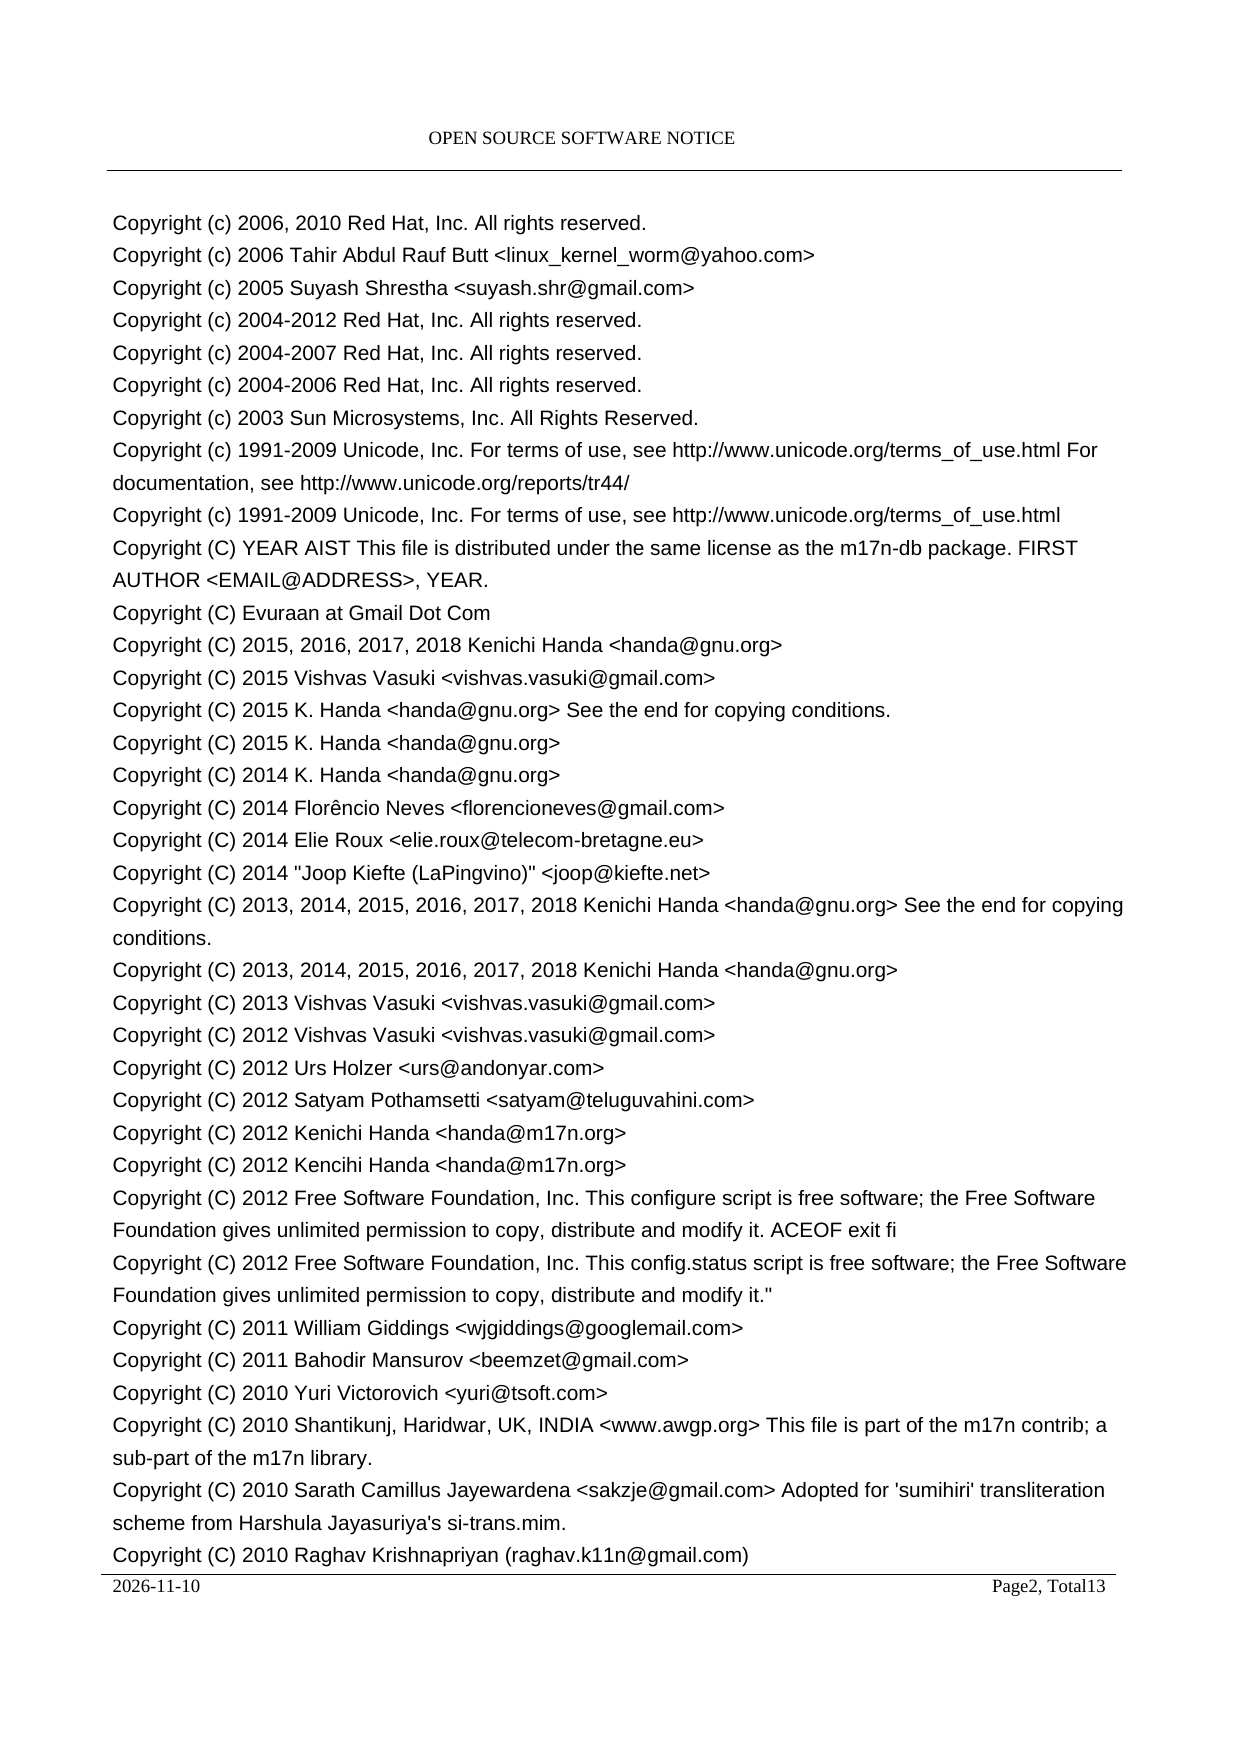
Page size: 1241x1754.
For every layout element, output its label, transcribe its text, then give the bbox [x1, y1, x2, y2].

text Copyright (C) 2015 K. Handa <handa@gnu.org> [112, 726, 1128, 759]
text Copyright (c) 1991-2009 Unicode, Inc. For terms of use, see http://www.unicode.org/terms_of_use.html For documentation, see http://www.unicode.org/reports/tr44/ [112, 434, 1128, 499]
text Copyright (C) 2014 "Joop Kiefte (LaPingvino)" <joop@kiefte.net> [112, 856, 1128, 889]
text Copyright (C) 2014 Florêncio Neves <florencioneves@gmail.com> [112, 791, 1128, 824]
text Copyright (C) 2012 Urs Holzer <urs@andonyar.com> [112, 1051, 1128, 1084]
text Copyright (C) 2011 William Giddings <wjgiddings@googlemail.com> [112, 1311, 1128, 1344]
text Copyright (c) 2005 Suyash Shrestha <suyash.shr@gmail.com> [112, 271, 1128, 304]
text Copyright (C) 2015 K. Handa <handa@gnu.org> See the end for copying conditions. [112, 694, 1128, 726]
text Copyright (C) 2010 Shantikunj, Haridwar, UK, INDIA <www.awgp.org> This file is part of the m17n contrib; a sub-part of the m17n library. [112, 1409, 1128, 1474]
text Copyright (C) Evuraan at Gmail Dot Com [112, 596, 1128, 629]
text Copyright (C) 2012 Satyam Pothamsetti <satyam@teluguvahini.com> [112, 1084, 1128, 1116]
text Copyright (C) 2015 Vishvas Vasuki <vishvas.vasuki@gmail.com> [112, 661, 1128, 694]
text Copyright (C) 2013, 2014, 2015, 2016, 2017, 2018 Kenichi Handa <handa@gnu.org> [112, 954, 1128, 986]
text Copyright (C) 2012 Vishvas Vasuki <vishvas.vasuki@gmail.com> [112, 1019, 1128, 1051]
text Copyright (C) 2013, 2014, 2015, 2016, 2017, 2018 Kenichi Handa <handa@gnu.org> See the end for copying conditions. [112, 889, 1128, 954]
text Copyright (C) 2014 K. Handa <handa@gnu.org> [112, 759, 1128, 791]
text Copyright (c) 2004-2012 Red Hat, Inc. All rights reserved. [112, 304, 1128, 336]
text Copyright (c) 2004-2007 Red Hat, Inc. All rights reserved. [112, 336, 1128, 369]
text Copyright (C) 2012 Kenichi Handa <handa@m17n.org> [112, 1116, 1128, 1149]
text Copyright (C) 2013 Vishvas Vasuki <vishvas.vasuki@gmail.com> [112, 986, 1128, 1019]
text Copyright (C) 2014 Elie Roux <elie.roux@telecom-bretagne.eu> [112, 824, 1128, 856]
text Copyright (C) 2012 Free Software Foundation, Inc. This configure script is free software; the Free Software Foundation gives unlimited permission to copy, distribute and modify it. ACEOF exit fi [112, 1181, 1128, 1246]
text Copyright (C) YEAR AIST This file is distributed under the same license as the m17n-db package. FIRST AUTHOR <EMAIL@ADDRESS>, YEAR. [112, 531, 1128, 596]
text Copyright (C) 2012 Kencihi Handa <handa@m17n.org> [112, 1149, 1128, 1181]
text Copyright (C) 2011 Bahodir Mansurov <beemzet@gmail.com> [112, 1344, 1128, 1376]
text Copyright (C) 2010 Raghav Krishnapriyan (raghav.k11n@gmail.com) [112, 1539, 1128, 1571]
text Copyright (c) 2006, 2010 Red Hat, Inc. All rights reserved. [112, 206, 1128, 239]
text Copyright (C) 2010 Sarath Camillus Jayewardena <sakzje@gmail.com> Adopted for 'sumihiri' transliteration scheme from Harshula Jayasuriya's si-trans.mim. [112, 1474, 1128, 1539]
text Copyright (c) 1991-2009 Unicode, Inc. For terms of use, see http://www.unicode.org/terms_of_use.html [112, 499, 1128, 531]
text Copyright (C) 2015, 2016, 2017, 2018 Kenichi Handa <handa@gnu.org> [112, 629, 1128, 661]
text Copyright (C) 2010 Yuri Victorovich <yuri@tsoft.com> [112, 1376, 1128, 1409]
text Copyright (c) 2003 Sun Microsystems, Inc. All Rights Reserved. [112, 401, 1128, 434]
text Copyright (c) 2004-2006 Red Hat, Inc. All rights reserved. [112, 369, 1128, 401]
text Copyright (C) 2012 Free Software Foundation, Inc. This config.status script is free software; the Free Software Foundation gives unlimited permission to copy, distribute and modify it." [112, 1246, 1128, 1311]
text Copyright (c) 2006 Tahir Abdul Rauf Butt <linux_kernel_worm@yahoo.com> [112, 239, 1128, 271]
